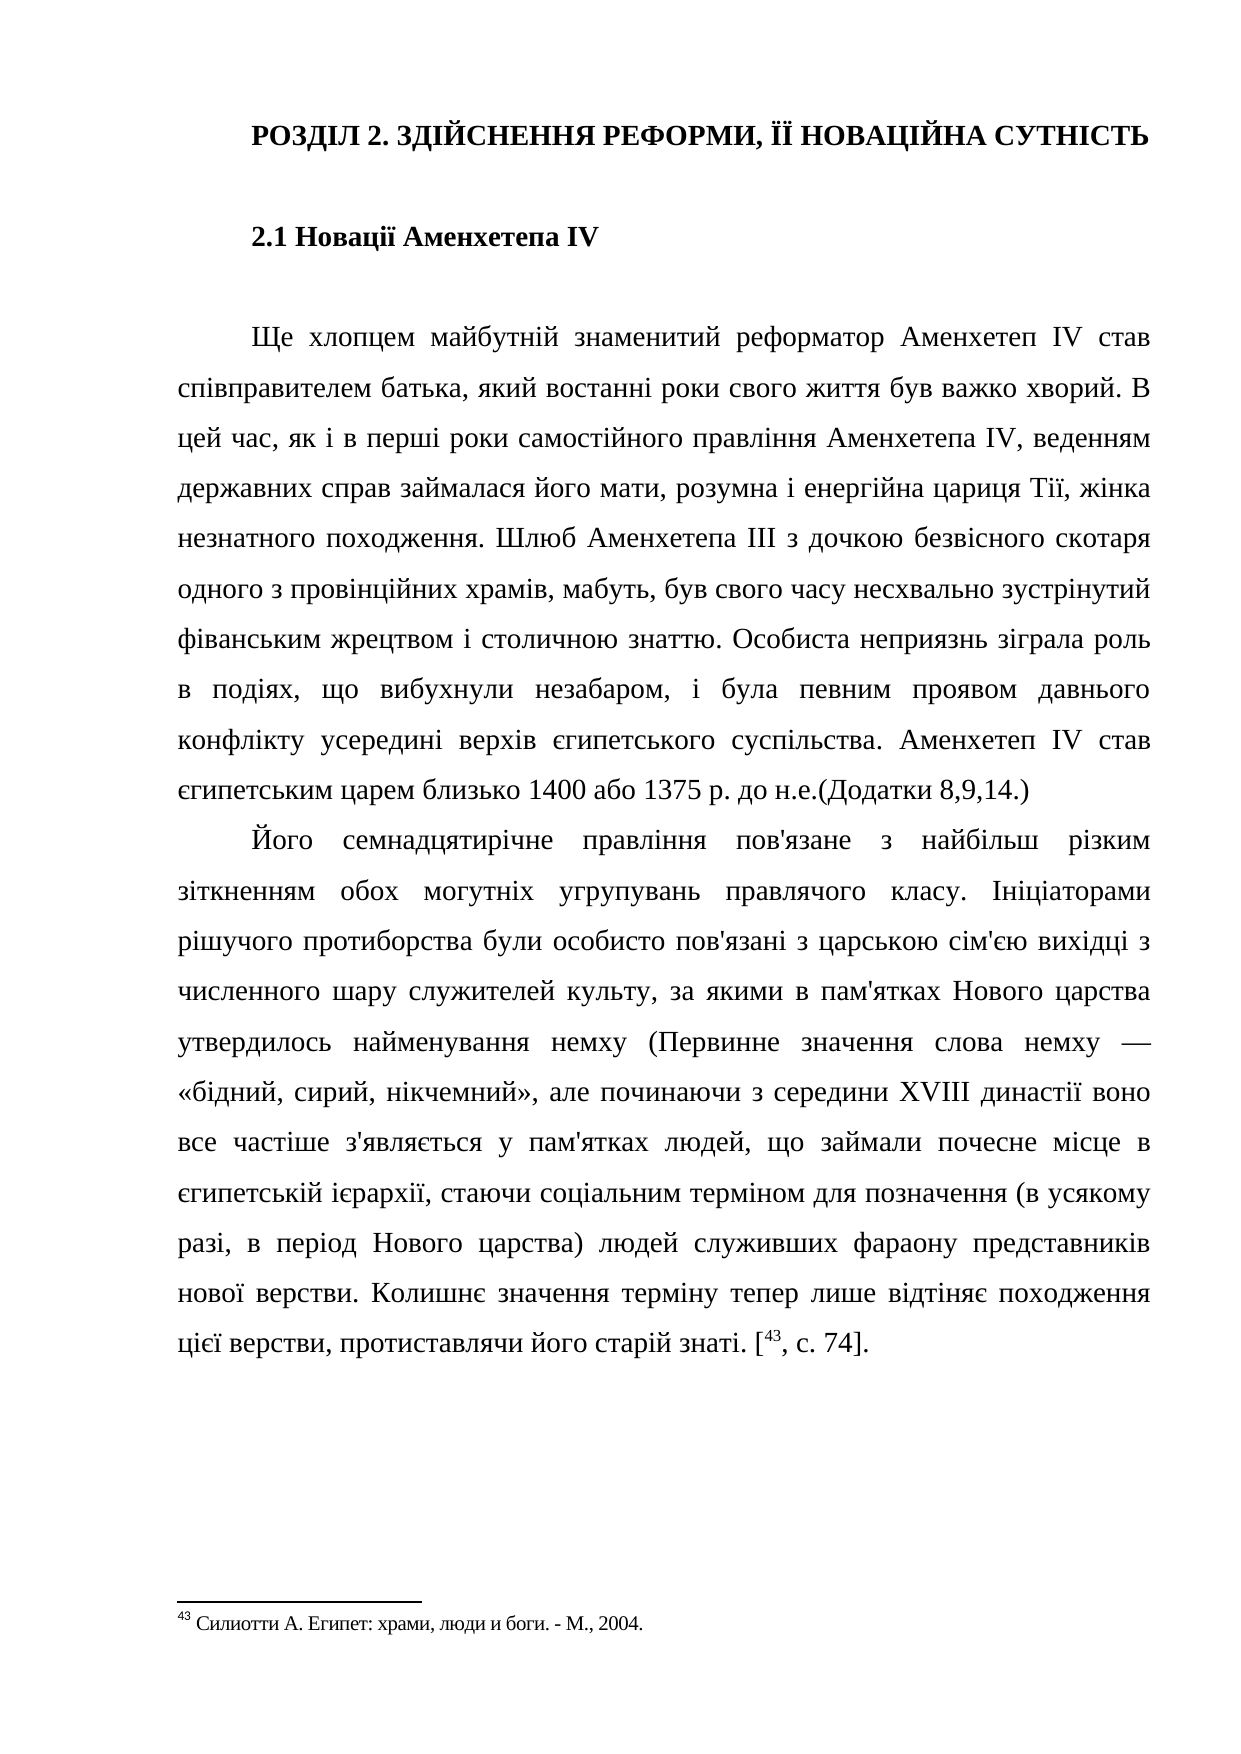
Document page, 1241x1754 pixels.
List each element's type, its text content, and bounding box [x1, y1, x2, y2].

text РОЗДІЛ 2. ЗДІЙСНЕННЯ РЕФОРМИ, ЇЇ НОВАЦІЙНА СУТНІСТЬ [177, 118, 1152, 152]
subtitle 2.1 Новації Аменхетепа IV [177, 219, 1152, 252]
text Його семнадцятирічне правління пов'язане з найбільш різким зіткненням обох могутніх угрупувань правлячого класу. Ініціаторами рішучого протиборства були особисто пов'язані з царською сім'єю вихідці з численного шару служителей культу, за якими в пам'ятках Нового царства утвердилось найменування немху (Первинне значення слова немху — «бідний, сирий, нікчемний», але починаючи з середини XVIII династії воно все частіше з'являється у пам'ятках людей, що займали почесне місце в єгипетській ієрархії, стаючи соціальним терміном для позначення (в усякому разі, в період Нового царства) людей служивших фараону представників нової верстви. Колишнє значення терміну тепер лише відтіняє походження цієї верстви, протиставлячи його старій знаті. [, с. 74]. [177, 822, 1152, 1359]
text Ще хлопцем майбутній знаменитий реформатор Аменхетеп IV став співправителем батька, який востанні роки свого життя був важко хворий. В цей час, як і в перші роки самостійного правління Аменхетепа IV, веденням державних справ займалася його мати, розумна і енергійна цариця Тії, жінка незнатного походження. Шлюб Аменхетепа III з дочкою безвісного скотаря одного з провінційних храмів, мабуть, був свого часу несхвально зустрінутий фіванським жрецтвом і столичною знаттю. Особиста неприязнь зіграла роль в подіях, що вибухнули незабаром, і була певним проявом давнього конфлікту усередині верхів єгипетського суспільства. Аменхетеп IV став єгипетським царем близько 1400 або 1375 р. до н.е.(Додатки 8,9,14.) [177, 319, 1152, 806]
